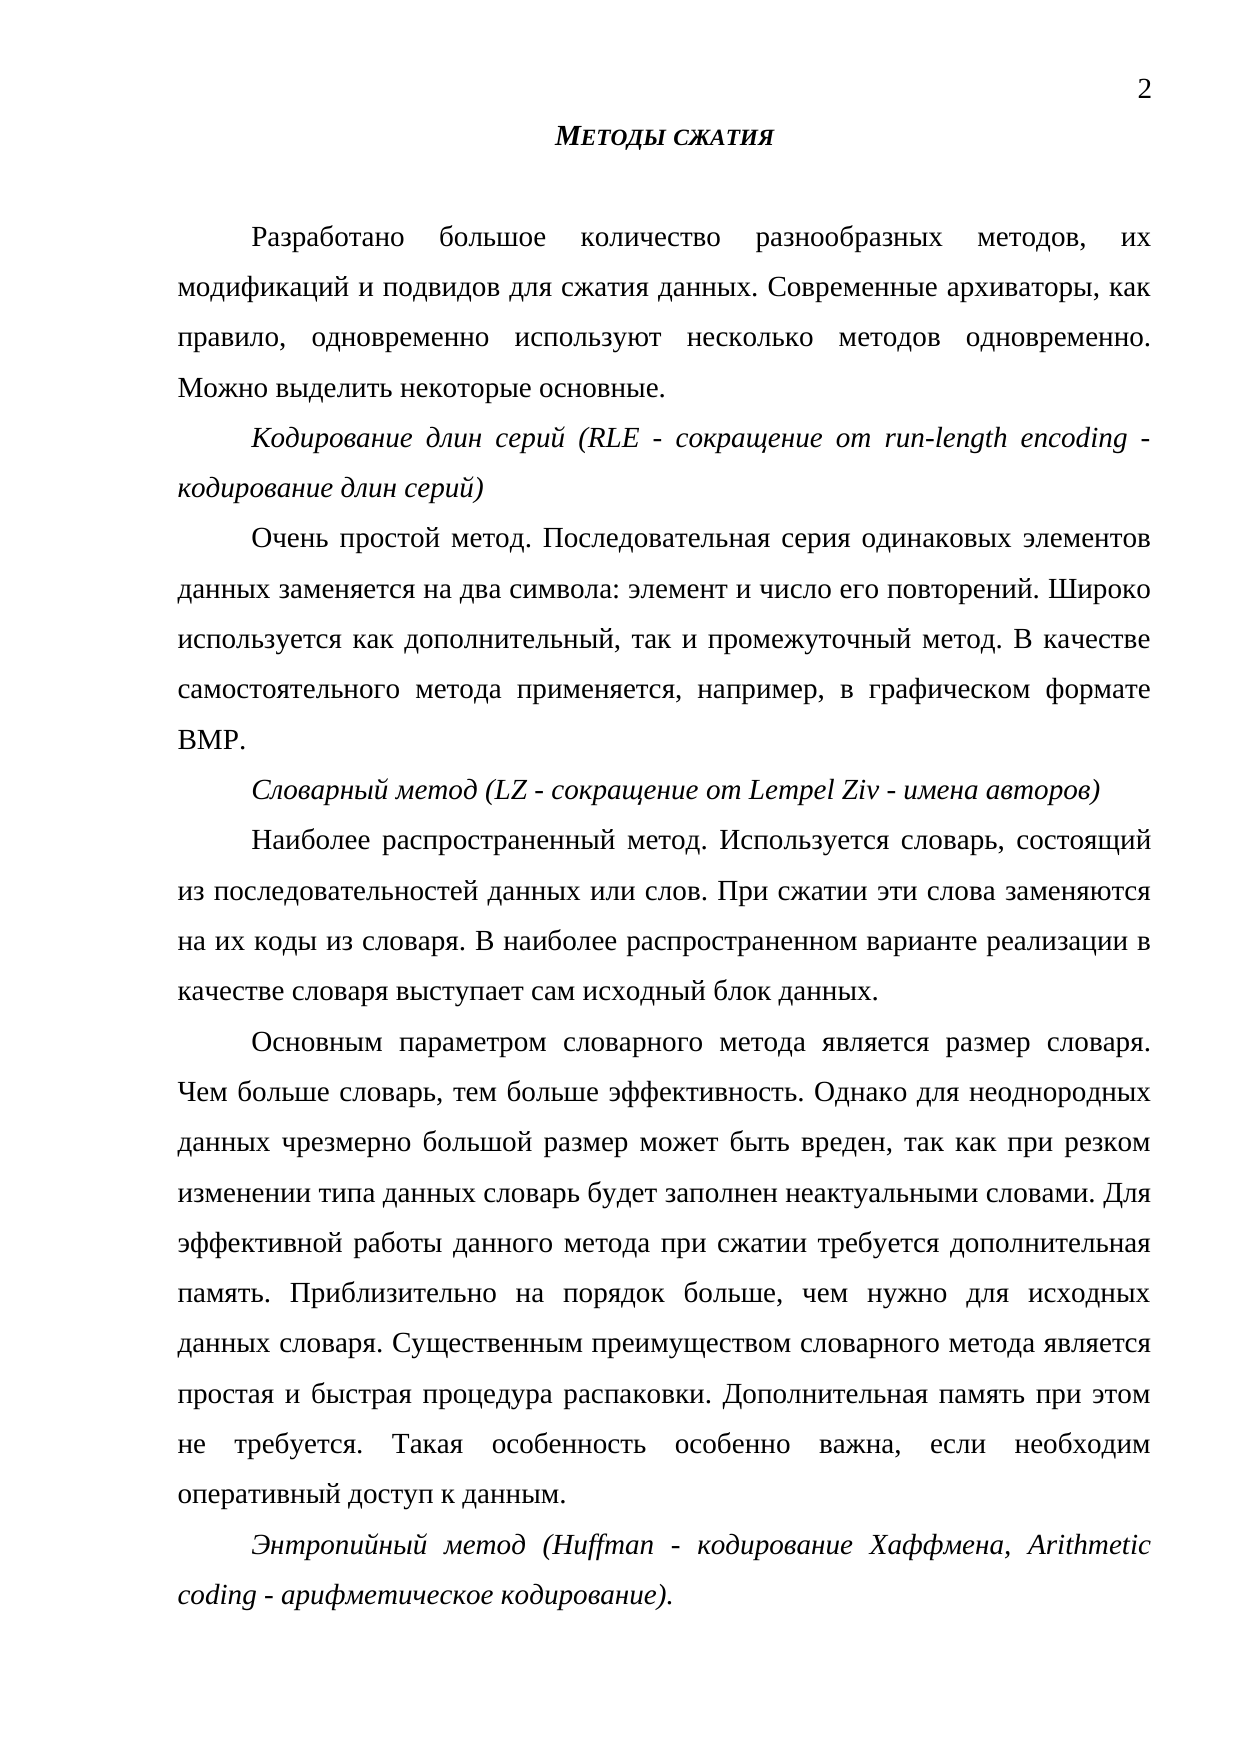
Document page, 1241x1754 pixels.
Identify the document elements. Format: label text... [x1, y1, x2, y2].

text Наиболее распространенный метод. Используется словарь, состоящий из последовательностей данных или слов. При сжатии эти слова заменяются на их коды из словаря. В наиболее распространенном варианте реализации в качестве словаря выступает сам исходный блок данных. [177, 822, 1152, 1007]
text Разработано большое количество разнообразных методов, их модификаций и подвидов для сжатия данных. Современные архиваторы, как правило, одновременно используют несколько методов одновременно. Можно выделить некоторые основные. [177, 219, 1152, 403]
text Кодирование длин серий (RLE - сокращение от run-length encoding - кодирование длин серий) [177, 420, 1152, 504]
subtitle Методы сжатия [177, 118, 1152, 152]
text Энтропийный метод (Huffman - кодирование Хаффмена, Arithmetic coding - арифметическое кодирование). [177, 1527, 1152, 1611]
text Очень простой метод. Последовательная серия одинаковых элементов данных заменяется на два символа: элемент и число его повторений. Широко используется как дополнительный, так и промежуточный метод. В качестве самостоятельного метода применяется, например, в графическом формате BMP. [177, 521, 1152, 755]
text Основным параметром словарного метода является размер словаря. Чем больше словарь, тем больше эффективность. Однако для неоднородных данных чрезмерно большой размер может быть вреден, так как при резком изменении типа данных словарь будет заполнен неактуальными словами. Для эффективной работы данного метода при сжатии требуется дополнительная память. Приблизительно на порядок больше, чем нужно для исходных данных словаря. Существенным преимуществом словарного метода является простая и быстрая процедура распаковки. Дополнительная память при этом не требуется. Такая особенность особенно важна, если необходим оперативный доступ к данным. [177, 1024, 1152, 1510]
text Словарный метод (LZ - сокращение от Lempel Ziv - имена авторов) [177, 772, 1152, 806]
